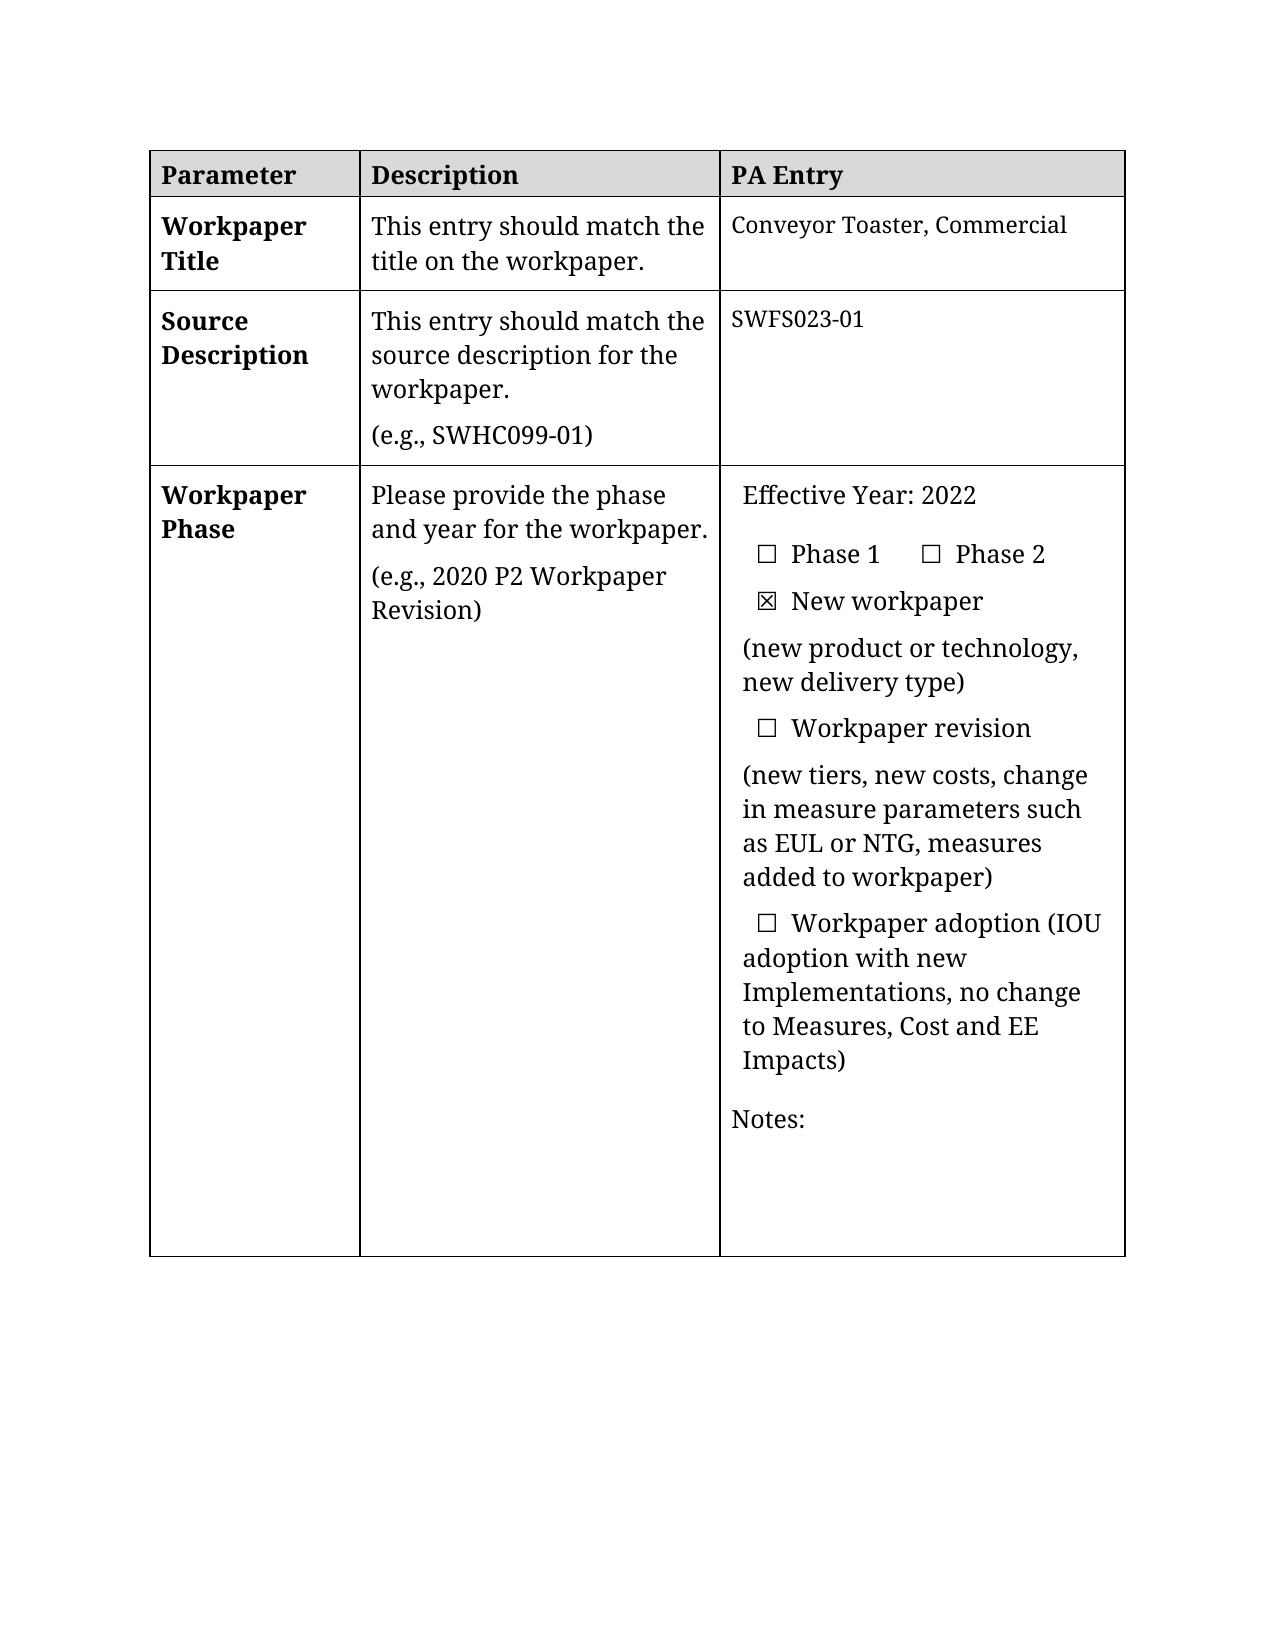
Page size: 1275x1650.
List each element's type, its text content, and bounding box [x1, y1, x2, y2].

table_cell Please provide the phase and year for the workpaper. (e.g., 2020 P2 Workpaper Revision) [361, 466, 719, 1256]
table_cell This entry should match the source description for the workpaper. (e.g., SWHC099-01) [361, 291, 719, 464]
table_header PA Entry [721, 151, 1124, 196]
table_cell Workpaper Phase [151, 466, 359, 1256]
table_cell This entry should match the title on the workpaper. [361, 197, 719, 290]
table_header Description [361, 151, 719, 196]
table_header Parameter [151, 151, 359, 196]
table_cell SWFS023-01 [721, 291, 1124, 464]
table_cell Workpaper Title [151, 197, 359, 290]
table_cell Conveyor Toaster, Commercial [721, 197, 1124, 290]
table_cell Source Description [151, 291, 359, 464]
table_cell Notes: [721, 466, 1124, 1256]
